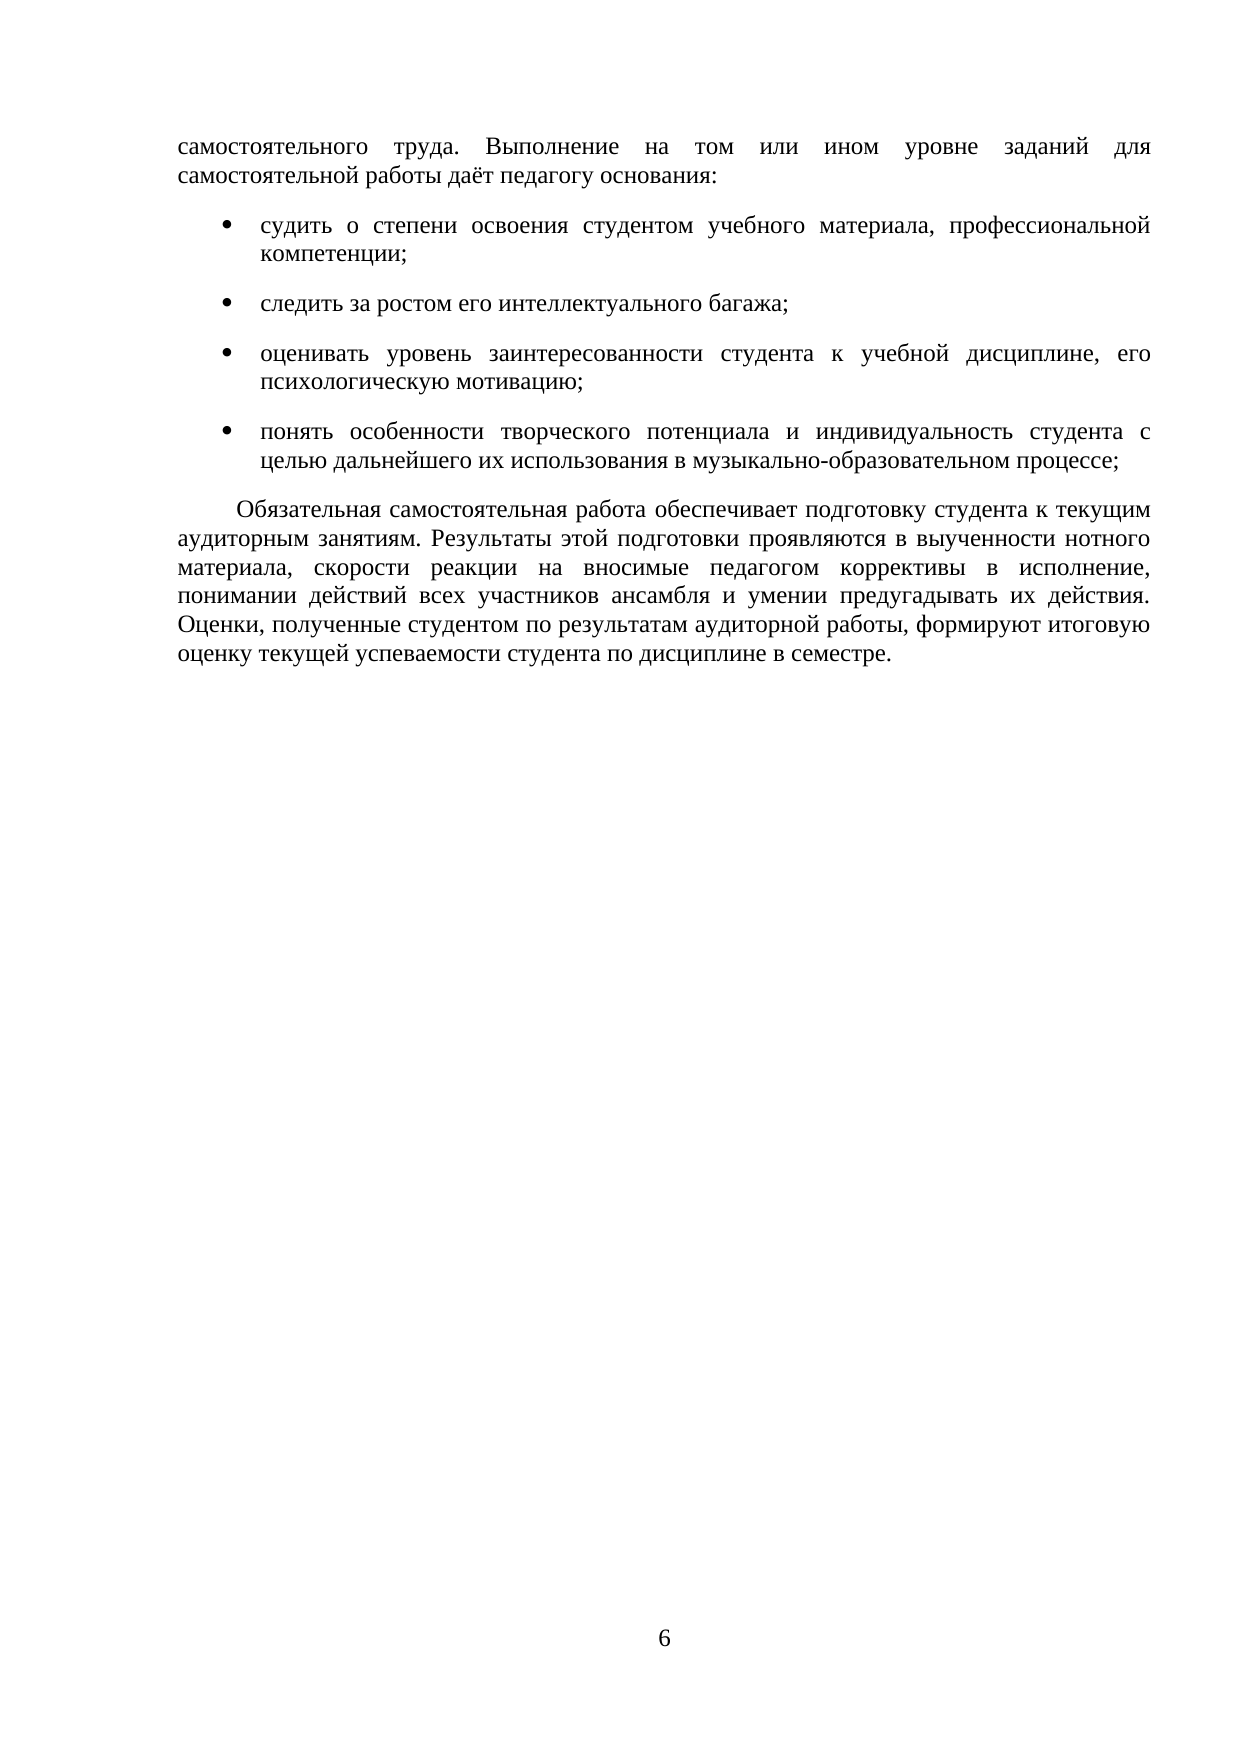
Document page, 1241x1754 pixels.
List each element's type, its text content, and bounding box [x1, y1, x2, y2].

list оценивать уровень заинтересованности студента к учебной дисциплине, его психологическую мотивацию; [223, 338, 1152, 395]
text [177, 131, 1152, 189]
list следить за ростом его интеллектуального багажа; [223, 288, 1152, 317]
list судить о степени освоения студентом учебного материала, профессиональной компетенции; [223, 210, 1152, 267]
list понять особенности творческого потенциала и индивидуальность студента с целью дальнейшего их использования в музыкально-образовательном процессе; [223, 416, 1152, 473]
text Обязательная самостоятельная работа обеспечивает подготовку студента к текущим аудиторным занятиям. Результаты этой подготовки проявляются в выученности нотного материала, скорости реакции на вносимые педагогом коррективы в исполнение, понимании действий всех участников ансамбля и умении предугадывать их действия. Оценки, полученные студентом по результатам аудиторной работы, формируют итоговую оценку текущей успеваемости студента по дисциплине в семестре. [177, 494, 1152, 667]
